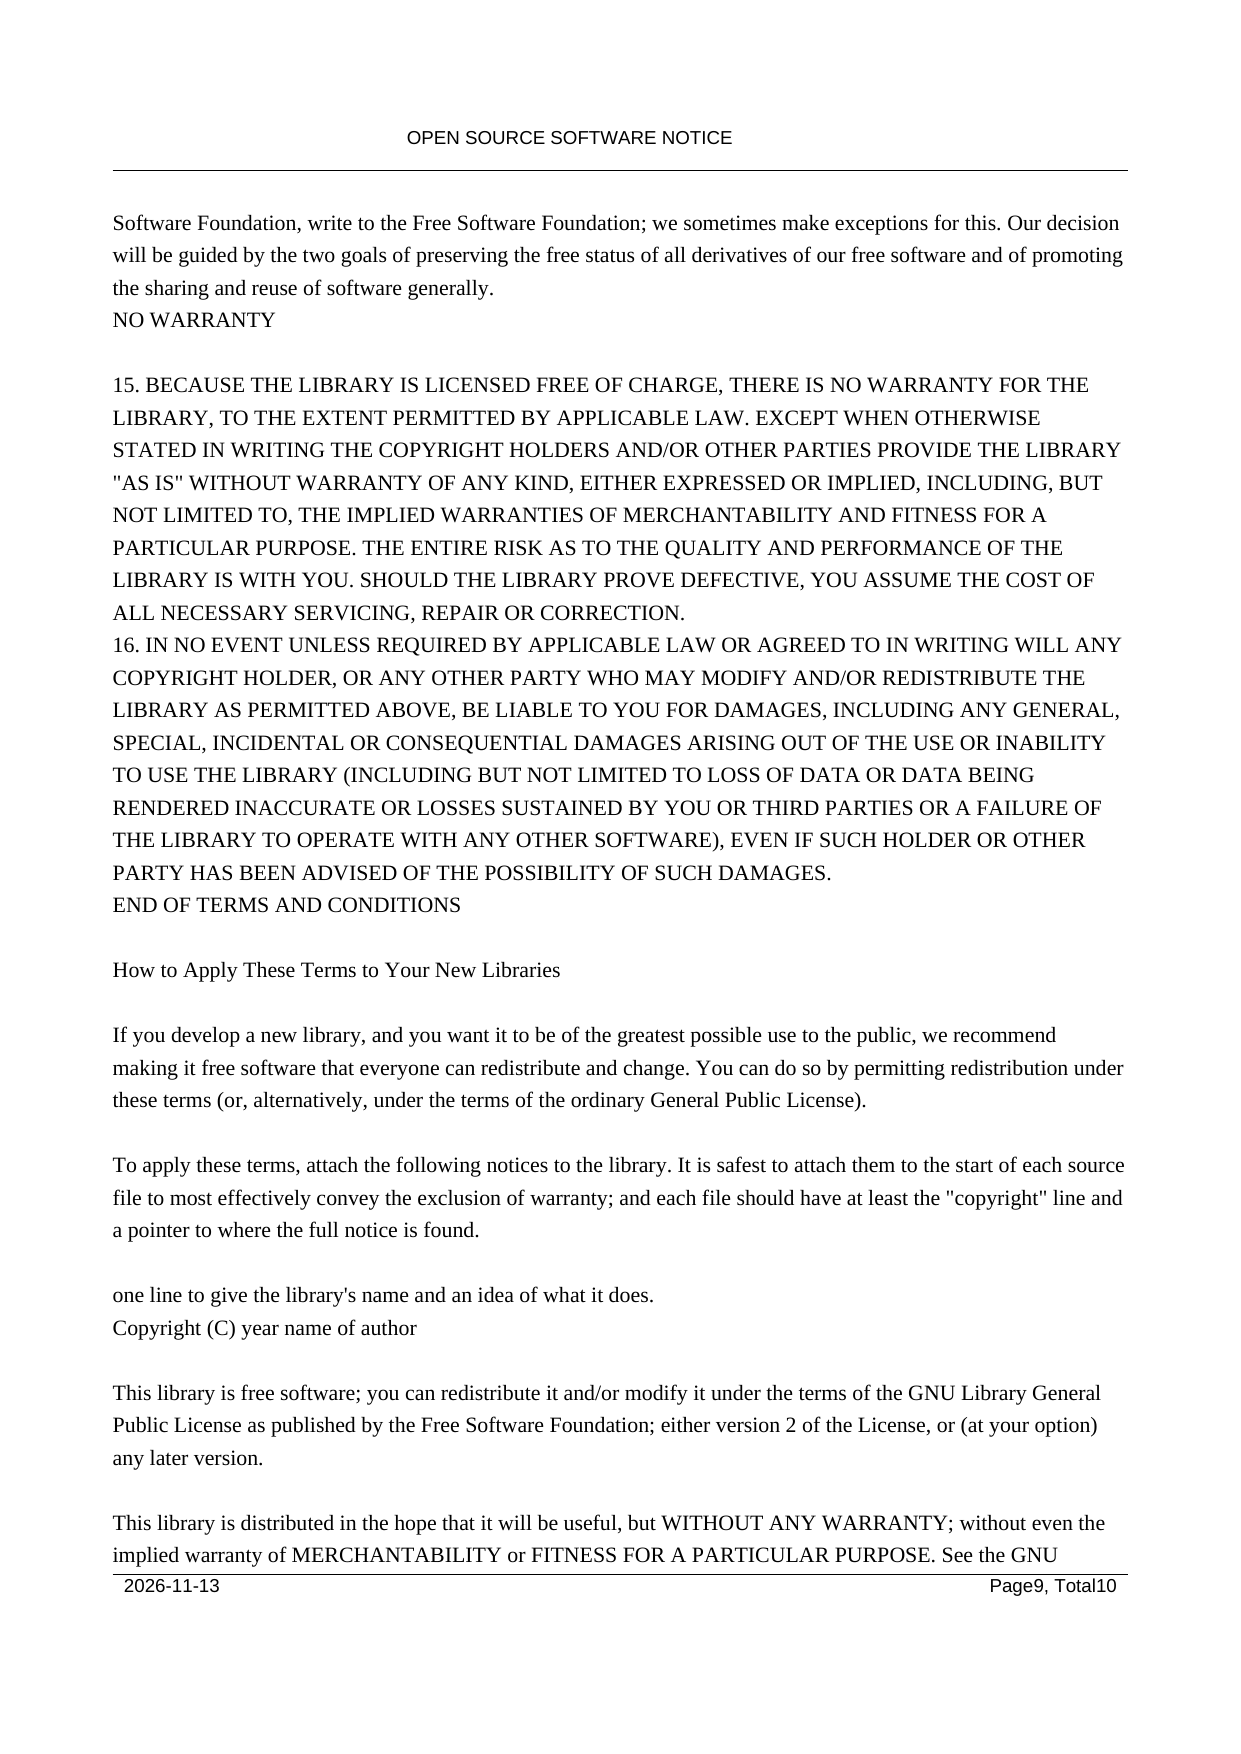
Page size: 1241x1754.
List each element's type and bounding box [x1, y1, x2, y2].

text [112, 206, 1128, 1571]
